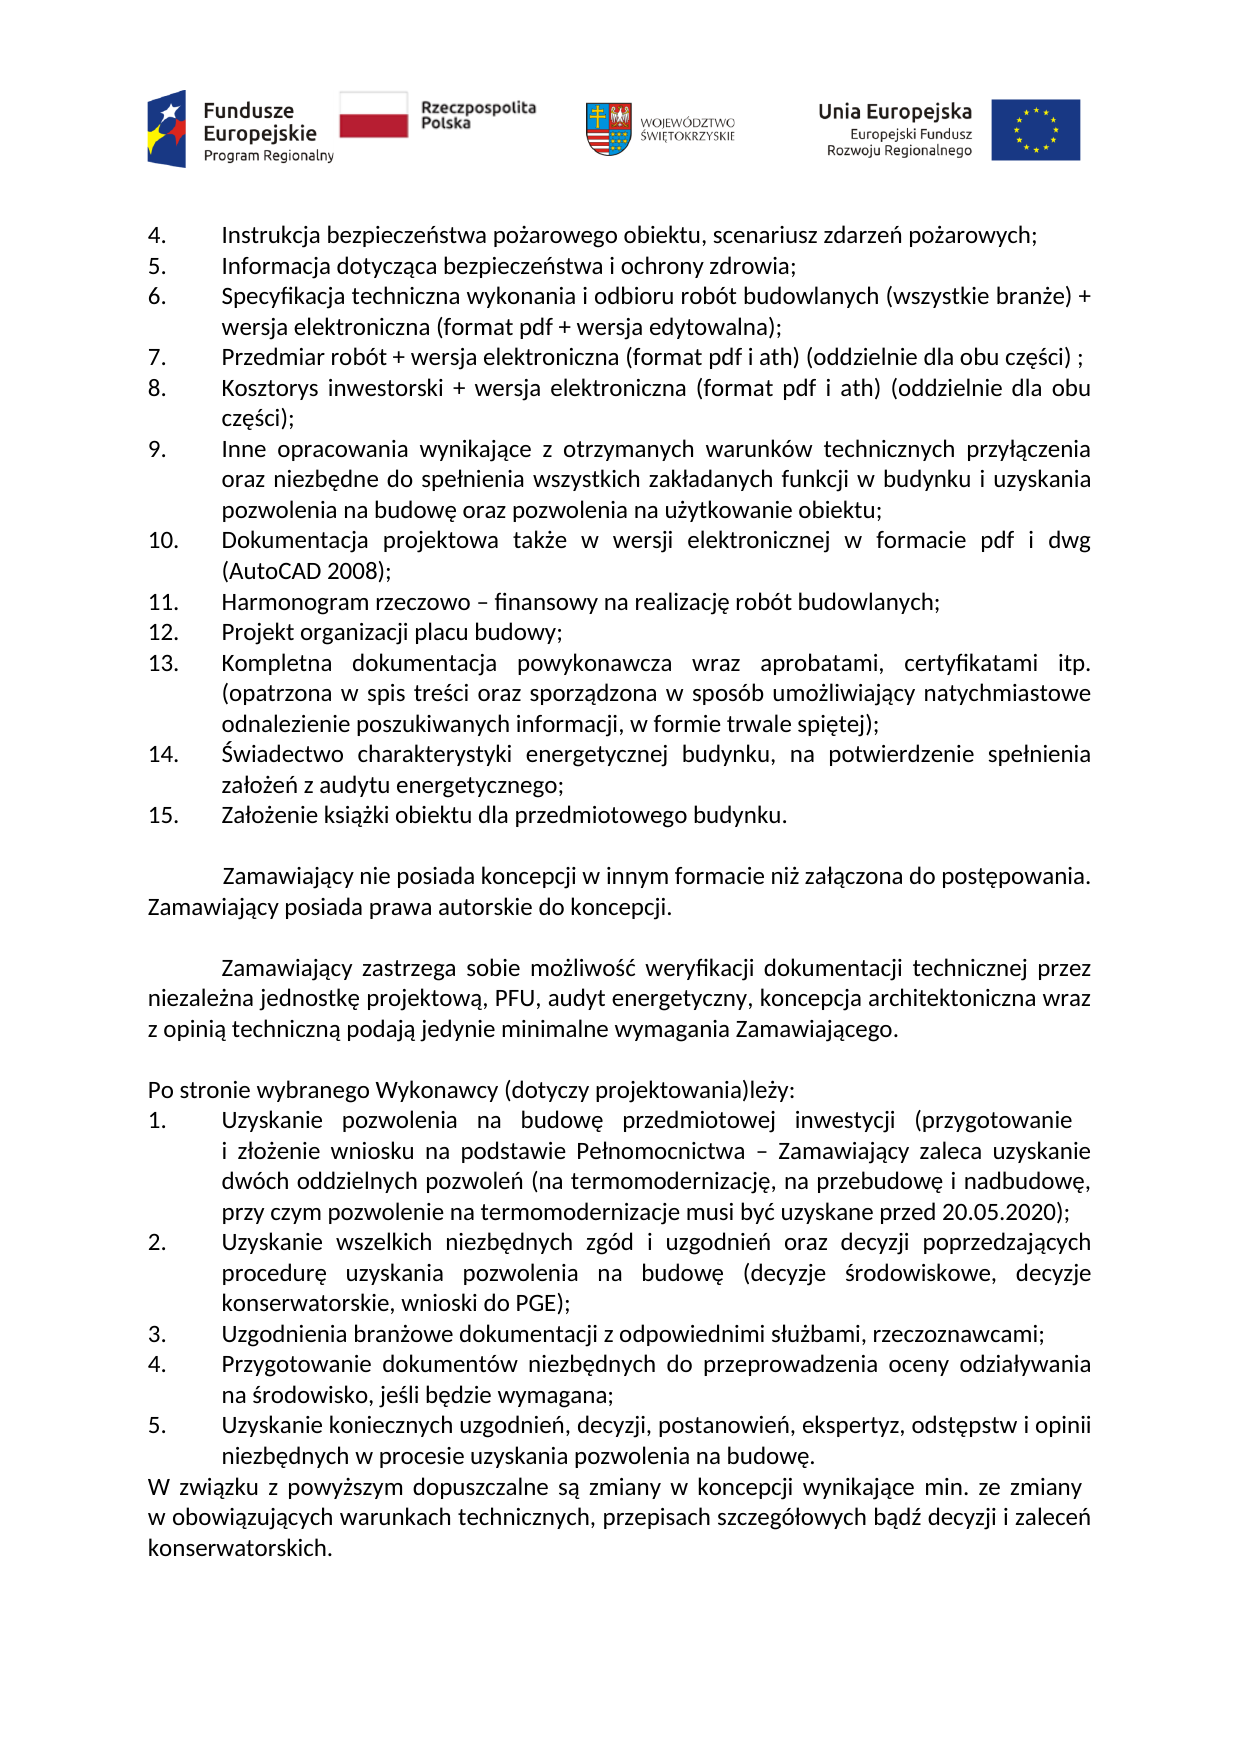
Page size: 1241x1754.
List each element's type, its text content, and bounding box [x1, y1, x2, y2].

list 3. Uzgodnienia branżowe dokumentacji z odpowiednimi służbami, rzeczoznawcami; [148, 1318, 1093, 1349]
list Inne opracowania wynikające z otrzymanych warunków technicznych przyłączenia oraz niezbędne do spełnienia wszystkich zakładanych funkcji w budynku i uzyskania pozwolenia na budowę oraz pozwolenia na użytkowanie obiektu; [148, 433, 1093, 524]
list 2. Uzyskanie wszelkich niezbędnych zgód i uzgodnień oraz decyzji poprzedzających procedurę uzyskania pozwolenia na budowę (decyzje środowiskowe, decyzje konserwatorskie, wnioski do PGE); [148, 1227, 1093, 1318]
list 4. Przygotowanie dokumentów niezbędnych do przeprowadzenia oceny odziaływania na środowisko, jeśli będzie wymagana; [148, 1349, 1093, 1410]
list Świadectwo charakterystyki energetycznej budynku, na potwierdzenie spełnienia założeń z audytu energetycznego; [148, 738, 1093, 799]
list Projekt organizacji placu budowy; [148, 616, 1093, 647]
list Instrukcja bezpieczeństwa pożarowego obiektu, scenariusz zdarzeń pożarowych; [148, 219, 1093, 250]
list 5. Uzyskanie koniecznych uzgodnień, decyzji, postanowień, ekspertyz, odstępstw i opinii niezbędnych w procesie uzyskania pozwolenia na budowę. [148, 1410, 1093, 1471]
list Zamawiający zastrzega sobie możliwość weryfikacji dokumentacji technicznej przez niezależna jednostkę projektową, PFU, audyt energetyczny, koncepcja architektoniczna wraz z opinią techniczną podają jedynie minimalne wymagania Zamawiającego. [148, 952, 1093, 1043]
list 1. Uzyskanie pozwolenia na budowę przedmiotowej inwestycji (przygotowanie i złożenie wniosku na podstawie Pełnomocnictwa – Zamawiający zaleca uzyskanie dwóch oddzielnych pozwoleń (na termomodernizację, na przebudowę i nadbudowę, przy czym pozwolenie na termomodernizacje musi być uzyskane przed 20.05.2020); [148, 1104, 1093, 1227]
list Zamawiający posiada prawa autorskie do koncepcji. [148, 891, 1093, 921]
list W związku z powyższym dopuszczalne są zmiany w koncepcji wynikające min. ze zmiany w obowiązujących warunkach technicznych, przepisach szczegółowych bądź decyzji i zaleceń konserwatorskich. [148, 1471, 1093, 1562]
list Założenie książki obiektu dla przedmiotowego budynku. [148, 799, 1093, 830]
picture [586, 91, 735, 162]
list Specyfikacja techniczna wykonania i odbioru robót budowlanych (wszystkie branże) + wersja elektroniczna (format pdf + wersja edytowalna); [148, 280, 1093, 341]
picture [819, 86, 1081, 167]
list Informacja dotycząca bezpieczeństwa i ochrony zdrowia; [148, 250, 1093, 280]
list Harmonogram rzeczowo – finansowy na realizację robót budowlanych; [148, 586, 1093, 616]
list Po stronie wybranego Wykonawcy (dotyczy projektowania)leży: [148, 1074, 1093, 1104]
list Zamawiający nie posiada koncepcji w innym formacie niż załączona do postępowania. [223, 860, 1093, 891]
list Przedmiar robót + wersja elektroniczna (format pdf i ath) (oddzielnie dla obu części) ; [148, 341, 1093, 372]
picture [147, 85, 548, 168]
list Kosztorys inwestorski + wersja elektroniczna (format pdf i ath) (oddzielnie dla obu części); [148, 372, 1093, 433]
list Kompletna dokumentacja powykonawcza wraz aprobatami, certyfikatami itp. (opatrzona w spis treści oraz sporządzona w sposób umożliwiający natychmiastowe odnalezienie poszukiwanych informacji, w formie trwale spiętej); [148, 647, 1093, 738]
list Dokumentacja projektowa także w wersji elektronicznej w formacie pdf i dwg (AutoCAD 2008); [148, 524, 1093, 586]
